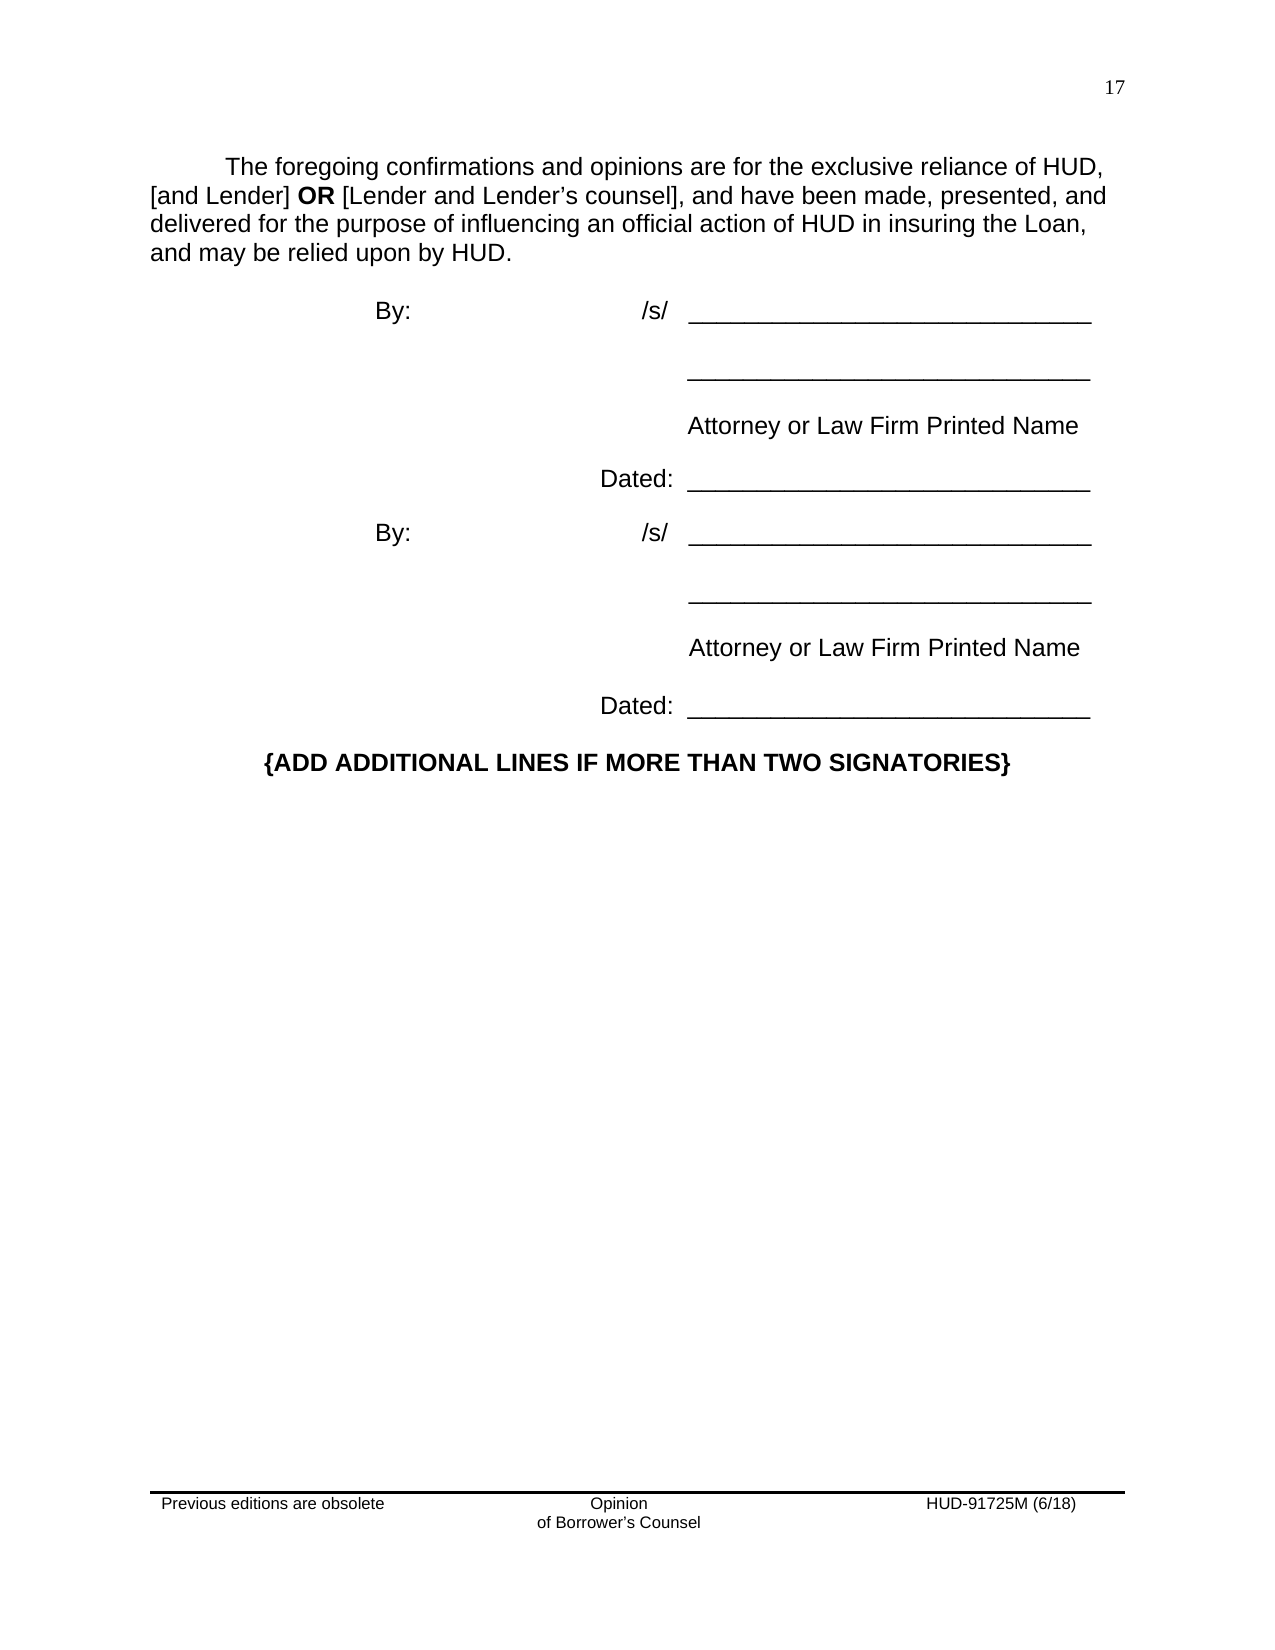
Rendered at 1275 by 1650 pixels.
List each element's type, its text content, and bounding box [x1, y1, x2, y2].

text Dated: _____________________________ [525, 691, 1125, 719]
text _____________________________ [450, 576, 1125, 633]
subtitle By: /s/ _____________________________ [300, 296, 1125, 324]
text The foregoing confirmations and opinions are for the exclusive reliance of HUD, [and Lender] OR [Lender and Lender’s counsel], and have been made, presented, and delivered for the purpose of influencing an official action of HUD in insuring the Loan, and may be relied upon by HUD. [150, 152, 1125, 267]
text Attorney or Law Firm Printed Name [600, 411, 1125, 439]
text By: /s/ _____________________________ [150, 518, 1125, 547]
text Attorney or Law Firm Printed Name [600, 633, 1125, 662]
text {ADD ADDITIONAL LINES IF MORE THAN TWO SIGNATORIES} [150, 748, 1125, 777]
text _____________________________ [600, 353, 1125, 411]
text Dated: _____________________________ [512, 464, 1125, 493]
